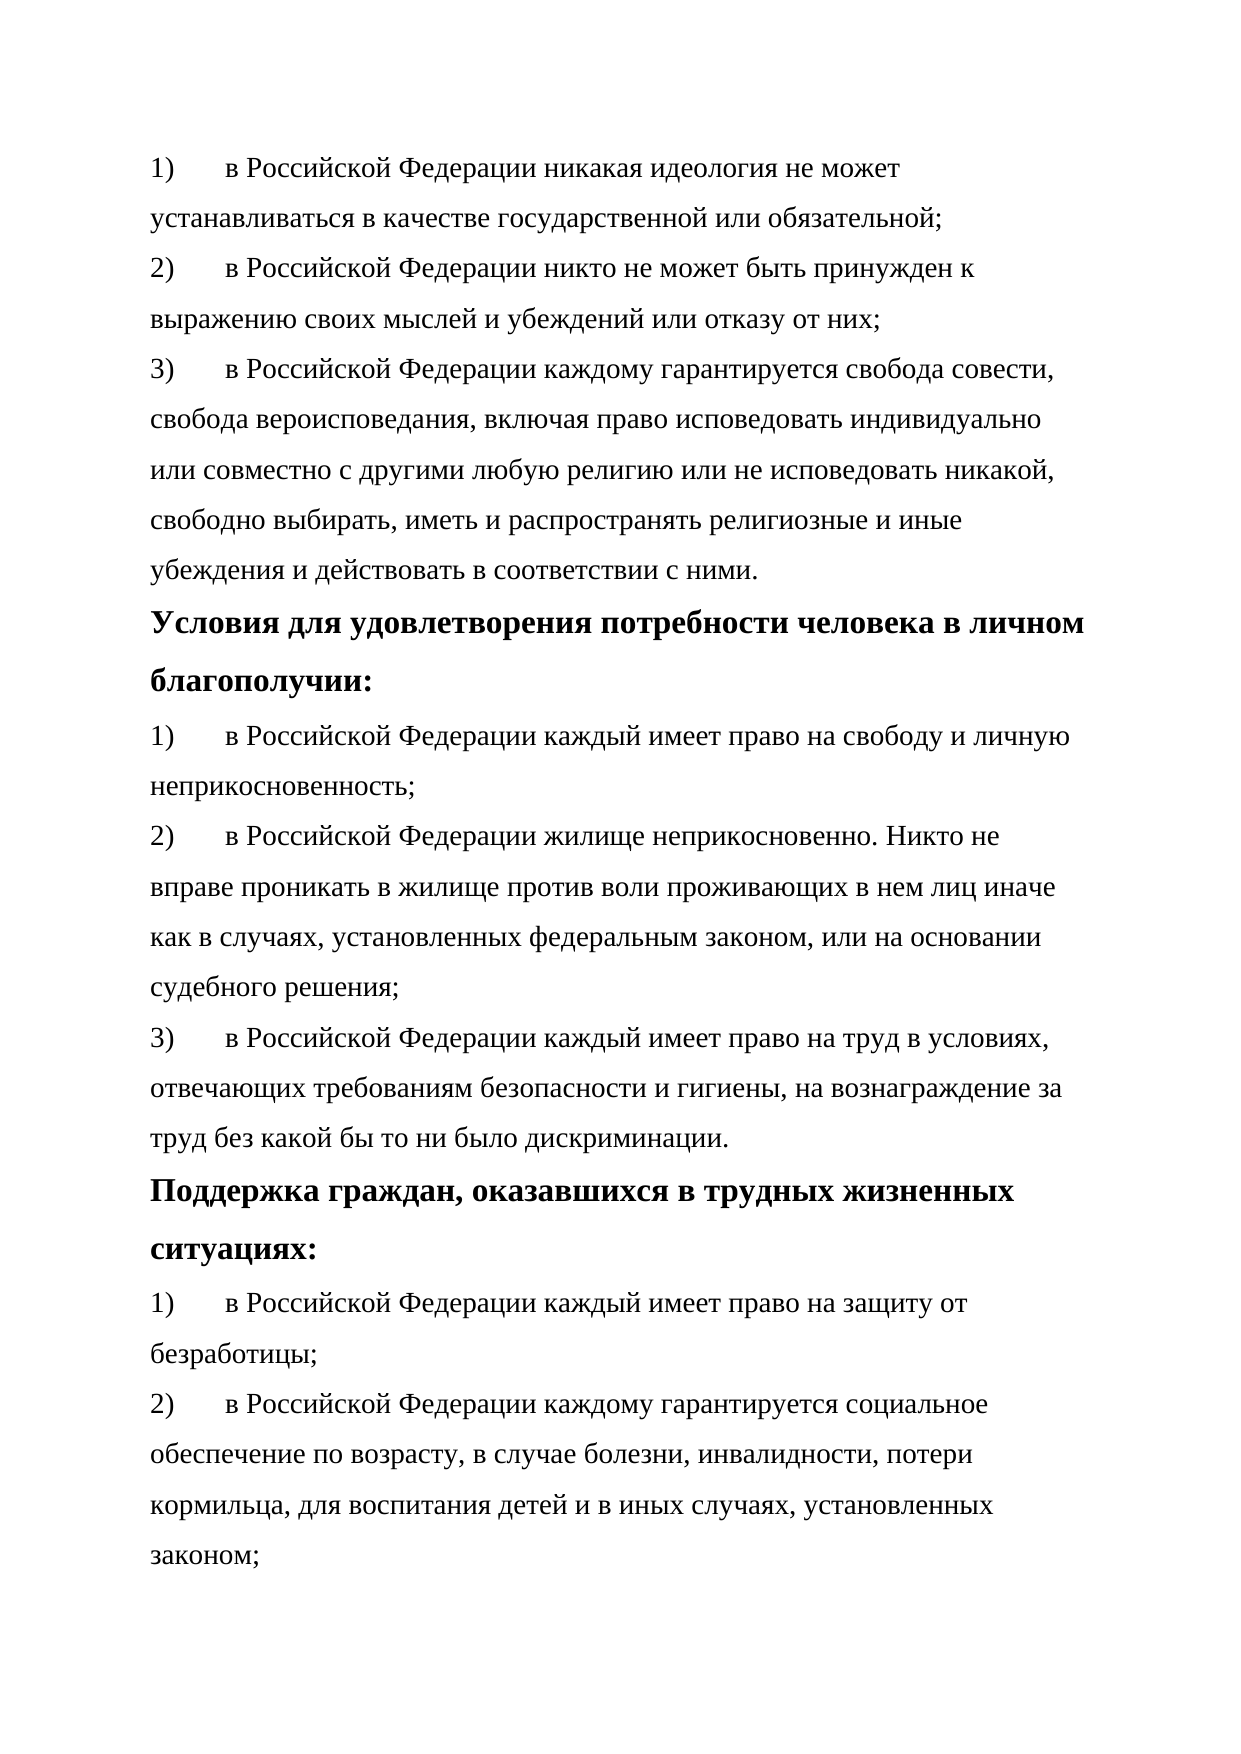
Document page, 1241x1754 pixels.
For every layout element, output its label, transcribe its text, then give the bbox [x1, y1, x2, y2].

text 2) в Российской Федерации жилище неприкосновенно. Никто не вправе проникать в жилище против воли проживающих в нем лиц иначе как в случаях, установленных федеральным законом, или на основании судебного решения; [150, 818, 1090, 1003]
text 1) в Российской Федерации каждый имеет право на защиту от безработицы; [150, 1286, 1090, 1369]
text 2) в Российской Федерации никто не может быть принужден к выражению своих мыслей и убеждений или отказу от них; [150, 251, 1090, 334]
text 1) в Российской Федерации каждый имеет право на свободу и личную неприкосновенность; [150, 718, 1090, 802]
text 3) в Российской Федерации каждый имеет право на труд в условиях, отвечающих требованиям безопасности и гигиены, на вознаграждение за труд без какой бы то ни было дискриминации. [150, 1020, 1090, 1154]
text Поддержка граждан, оказавшихся в трудных жизненных ситуациях: [150, 1171, 1090, 1266]
text 2) в Российской Федерации каждому гарантируется социальное обеспечение по возрасту, в случае болезни, инвалидности, потери кормильца, для воспитания детей и в иных случаях, установленных законом; [150, 1386, 1090, 1571]
text 1) в Российской Федерации никакая идеология не может устанавливаться в качестве государственной или обязательной; [150, 150, 1090, 234]
text 3) в Российской Федерации каждому гарантируется свобода совести, свобода вероисповедания, включая право исповедовать индивидуально или совместно с другими любую религию или не исповедовать никакой, свободно выбирать, иметь и распространять религиозные и иные убеждения и действовать в соответствии с ними. [150, 351, 1090, 586]
text Условия для удовлетворения потребности человека в личном благополучии: [150, 603, 1090, 699]
